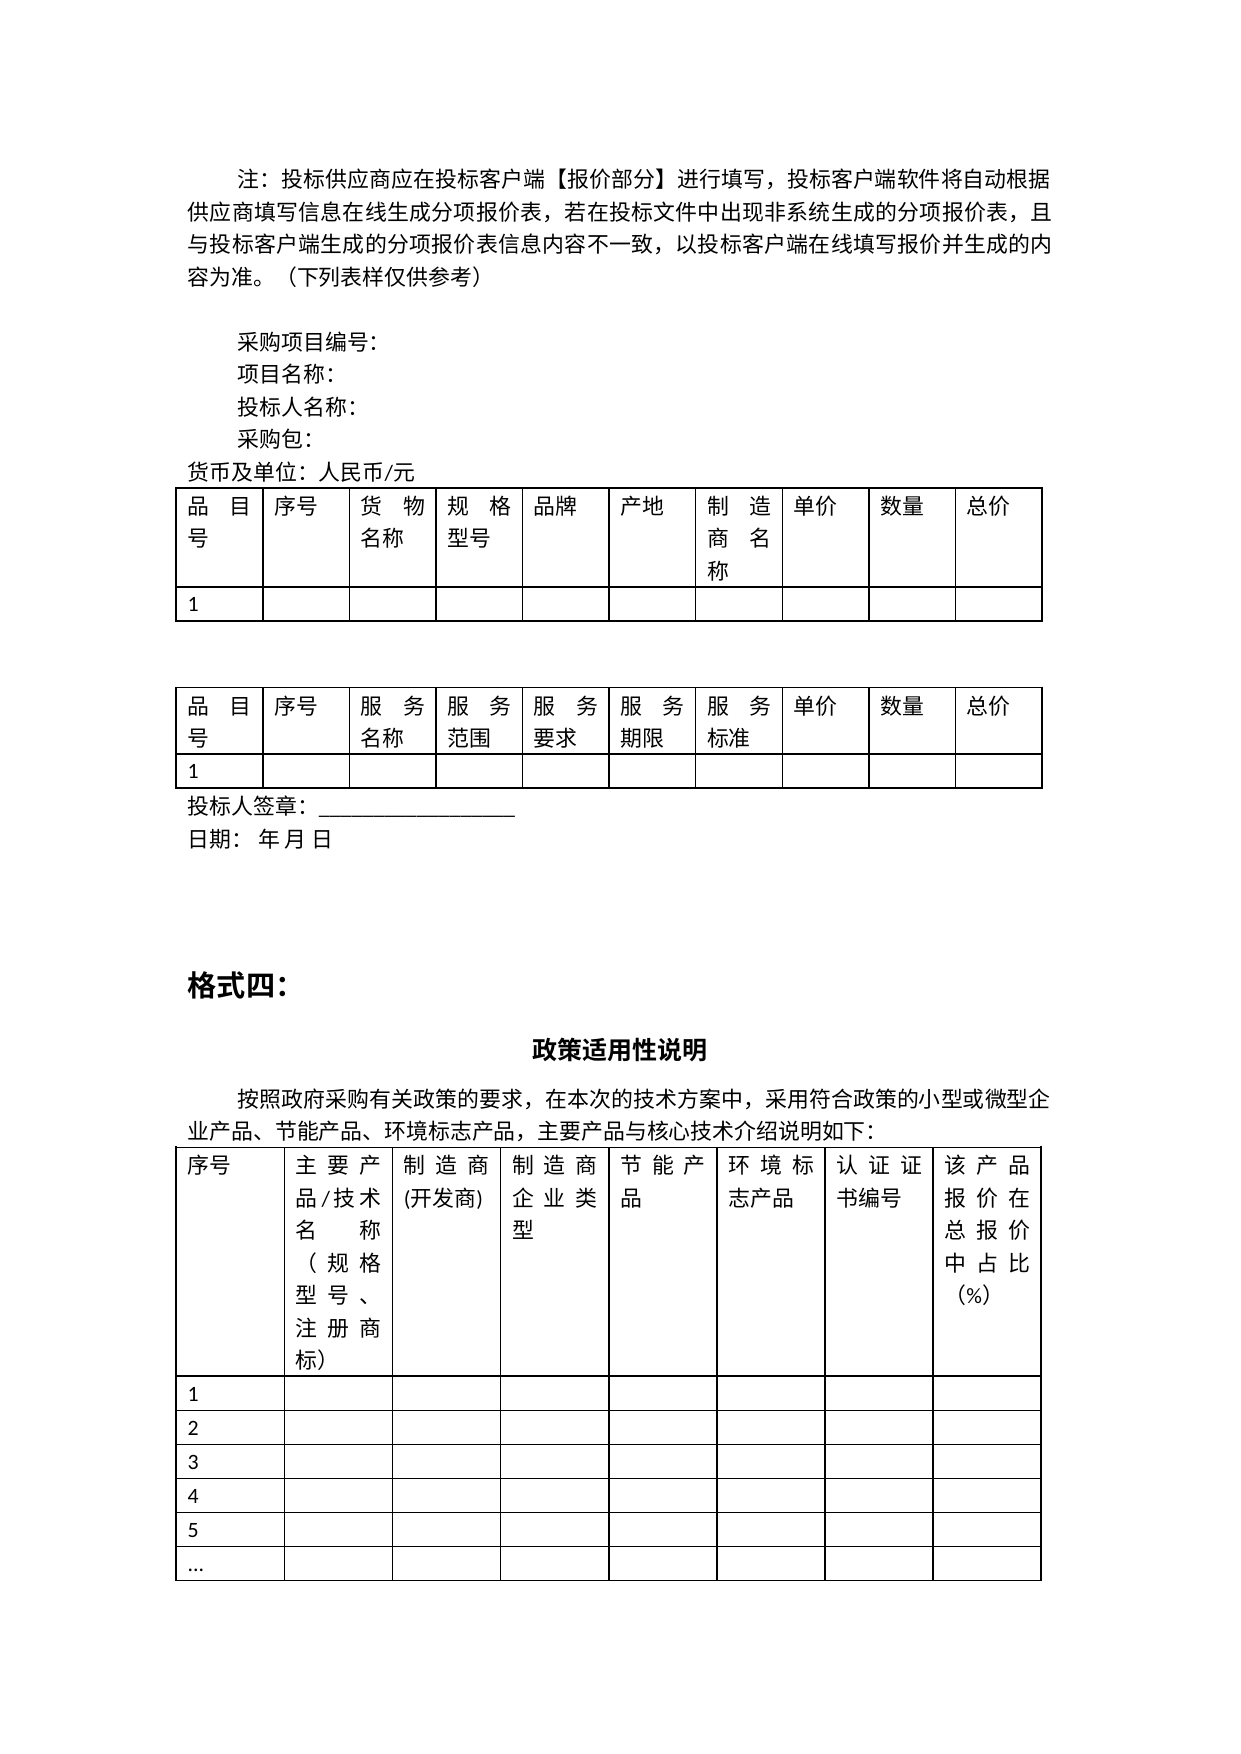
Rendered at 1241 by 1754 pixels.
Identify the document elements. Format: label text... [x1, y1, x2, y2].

text 政策适用性说明 [187, 1016, 1053, 1081]
table_cell [934, 1479, 1040, 1512]
table_cell [350, 588, 435, 620]
table_cell [783, 755, 868, 787]
table_cell [610, 755, 695, 787]
table_cell [934, 1377, 1040, 1409]
table_header 制造商(开发商) [393, 1148, 500, 1375]
table_cell [501, 1445, 608, 1478]
table_cell [956, 755, 1041, 787]
table_cell [393, 1479, 500, 1512]
text 注：投标供应商应在投标客户端【报价部分】进行填写，投标客户端软件将自动根据供应商填写信息在线生成分项报价表，若在投标文件中出现非系统生成的分项报价表，且与投标客户端生成的分项报价表信息内容不一致，以投标客户端在线填写报价并生成的内容为准。（下列表样仅供参考） [187, 162, 1053, 324]
table_cell [610, 588, 695, 620]
table_cell [783, 588, 868, 620]
table_header 总价 [956, 688, 1041, 753]
table_cell [826, 1479, 932, 1512]
table_cell [437, 755, 522, 787]
table_header 序号 [264, 688, 349, 753]
table_cell [934, 1513, 1040, 1546]
table_cell [718, 1377, 824, 1409]
table_cell [501, 1547, 608, 1580]
table_cell 2 [177, 1411, 284, 1443]
table_header 制造商企业类型 [501, 1148, 608, 1375]
table_header 品目号 [177, 489, 262, 586]
table_header 服务期限 [610, 688, 695, 753]
table_header 主要产品/技术名称（规格型号、注册商标） [285, 1148, 392, 1375]
table_cell 4 [177, 1479, 284, 1512]
table_cell 5 [177, 1513, 284, 1546]
table_header 序号 [264, 489, 349, 586]
table_cell [523, 588, 608, 620]
table_cell [264, 588, 349, 620]
table_header 认证证书编号 [826, 1148, 932, 1375]
table_cell [437, 588, 522, 620]
table_cell [285, 1513, 392, 1546]
table_cell [501, 1479, 608, 1512]
table_header 制造商名称 [696, 489, 782, 586]
table_header 该产品报价在总报价中占比（%） [934, 1148, 1040, 1375]
text 货币及单位：人民币/元 [187, 454, 1053, 487]
table_cell [393, 1377, 500, 1409]
table_cell [393, 1411, 500, 1443]
text 投标人名称： [187, 389, 1053, 422]
table_cell [350, 755, 435, 787]
table_header 品牌 [523, 489, 608, 586]
table_cell [718, 1479, 824, 1512]
table_cell [610, 1547, 716, 1580]
table_cell [870, 588, 955, 620]
table_cell 1 [177, 588, 262, 620]
table_cell [826, 1513, 932, 1546]
text 日期： 年 月 日 [187, 821, 1053, 854]
table_cell [501, 1513, 608, 1546]
table_header 货物名称 [350, 489, 435, 586]
table_header 数量 [870, 489, 955, 586]
text 项目名称： [187, 357, 1053, 389]
table_header 单价 [783, 489, 868, 586]
table_header 品目号 [177, 688, 262, 753]
table_cell 3 [177, 1445, 284, 1478]
text 投标人签章：__________________ [187, 789, 1053, 821]
text 按照政府采购有关政策的要求，在本次的技术方案中，采用符合政策的小型或微型企业产品、节能产品、环境标志产品，主要产品与核心技术介绍说明如下： [187, 1081, 1053, 1146]
table_header 规格型号 [437, 489, 522, 586]
table_header 单价 [783, 688, 868, 753]
table_cell [264, 755, 349, 787]
table_cell [934, 1411, 1040, 1443]
table_header 节能产品 [610, 1148, 716, 1375]
table_cell [393, 1547, 500, 1580]
table_cell [610, 1513, 716, 1546]
table_cell [826, 1547, 932, 1580]
table_cell [696, 588, 782, 620]
table_cell [826, 1377, 932, 1409]
table_cell ... [177, 1547, 284, 1580]
table_cell [718, 1513, 824, 1546]
table_header 产地 [610, 489, 695, 586]
table_cell [934, 1445, 1040, 1478]
table_cell [826, 1445, 932, 1478]
table_cell [718, 1445, 824, 1478]
table_header 数量 [870, 688, 955, 753]
table_cell [285, 1411, 392, 1443]
table_cell [826, 1411, 932, 1443]
table_cell [610, 1479, 716, 1512]
table_cell [610, 1445, 716, 1478]
table_cell [523, 755, 608, 787]
table_header 服务名称 [350, 688, 435, 753]
table_cell [285, 1547, 392, 1580]
table_cell [285, 1445, 392, 1478]
table_header 序号 [177, 1148, 284, 1375]
table_cell [501, 1411, 608, 1443]
text 采购包： [187, 422, 1053, 454]
table_cell [870, 755, 955, 787]
text 格式四： [187, 951, 1053, 1016]
table_header 总价 [956, 489, 1041, 586]
table_cell [285, 1377, 392, 1409]
table_header 服务要求 [523, 688, 608, 753]
table_header 环境标志产品 [718, 1148, 824, 1375]
table_cell [718, 1411, 824, 1443]
table_cell [393, 1513, 500, 1546]
table_cell [501, 1377, 608, 1409]
table_cell [393, 1445, 500, 1478]
table_cell 1 [177, 755, 262, 787]
table_header 服务范围 [437, 688, 522, 753]
table_header 服务标准 [696, 688, 782, 753]
table_cell [956, 588, 1041, 620]
table_cell 1 [177, 1377, 284, 1409]
table_cell [696, 755, 782, 787]
table_cell [285, 1479, 392, 1512]
text 采购项目编号： [187, 324, 1053, 357]
table_cell [610, 1411, 716, 1443]
table_cell [934, 1547, 1040, 1580]
table_cell [610, 1377, 716, 1409]
table_cell [718, 1547, 824, 1580]
